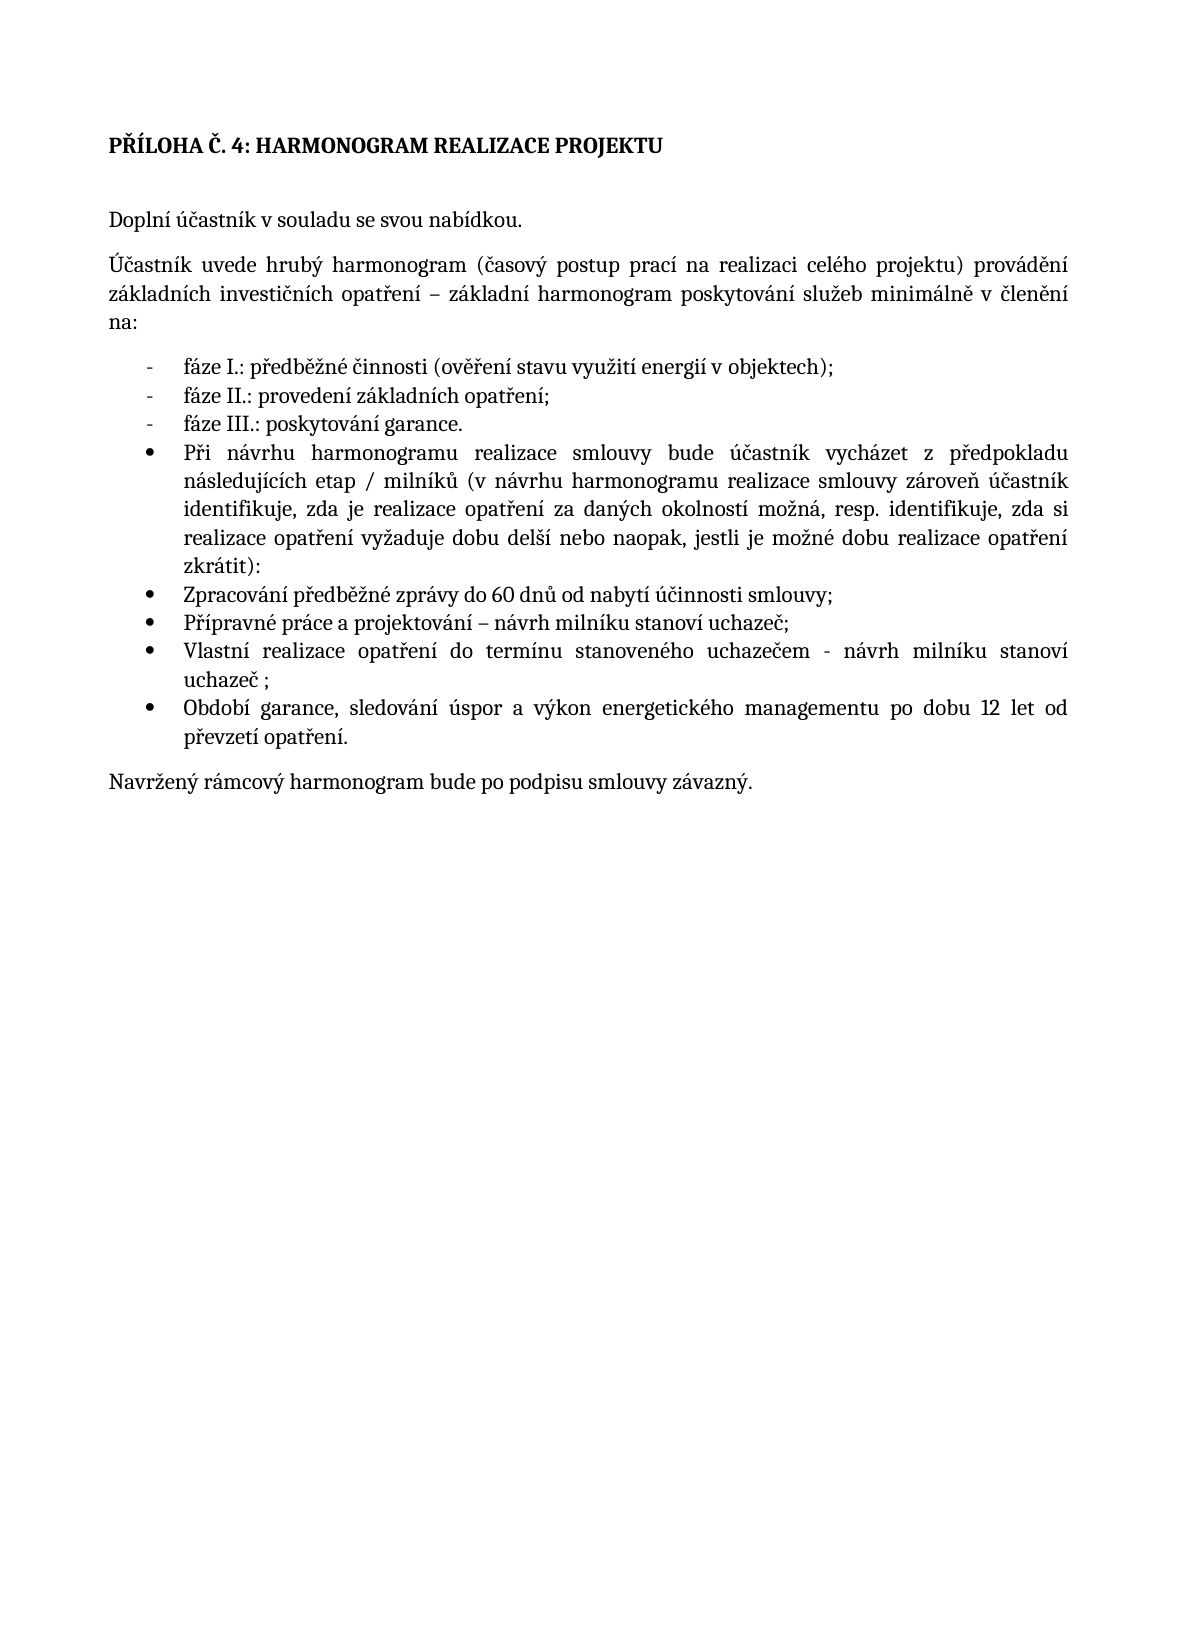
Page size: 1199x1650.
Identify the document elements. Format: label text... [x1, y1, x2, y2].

text Navržený rámcový harmonogram bude po podpisu smlouvy závazný. [108, 769, 1070, 795]
text Účastník uvede hrubý harmonogram (časový postup prací na realizaci celého projektu) provádění základních investičních opatření – základní harmonogram poskytování služeb minimálně v členění na: [108, 252, 1070, 335]
list Přípravné práce a projektování – návrh milníku stanoví uchazeč; [146, 610, 1070, 636]
list Období garance, sledování úspor a výkon energetického managementu po dobu 12 let od převzetí opatření. [146, 695, 1070, 750]
subtitle PŘÍLOHA Č. 4: HARMONOGRAM REALIZACE PROJEKTU [108, 133, 1070, 160]
list Vlastní realizace opatření do termínu stanoveného uchazečem - návrh milníku stanoví uchazeč ; [146, 638, 1070, 693]
list Při návrhu harmonogramu realizace smlouvy bude účastník vycházet z předpokladu následujících etap / milníků (v návrhu harmonogramu realizace smlouvy zároveň účastník identifikuje, zda je realizace opatření za daných okolností možná, resp. identifikuje, zda si realizace opatření vyžaduje dobu delší nebo naopak, jestli je možné dobu realizace opatření zkrátit): [146, 439, 1070, 579]
text Doplní účastník v souladu se svou nabídkou. [108, 207, 1070, 233]
list Zpracování předběžné zprávy do 60 dnů od nabytí účinnosti smlouvy; [146, 581, 1070, 608]
list fáze II.: provedení základních opatření; [146, 382, 1070, 409]
list fáze I.: předběžné činnosti (ověření stavu využití energií v objektech); [146, 354, 1070, 380]
list fáze III.: poskytování garance. [146, 411, 1070, 437]
